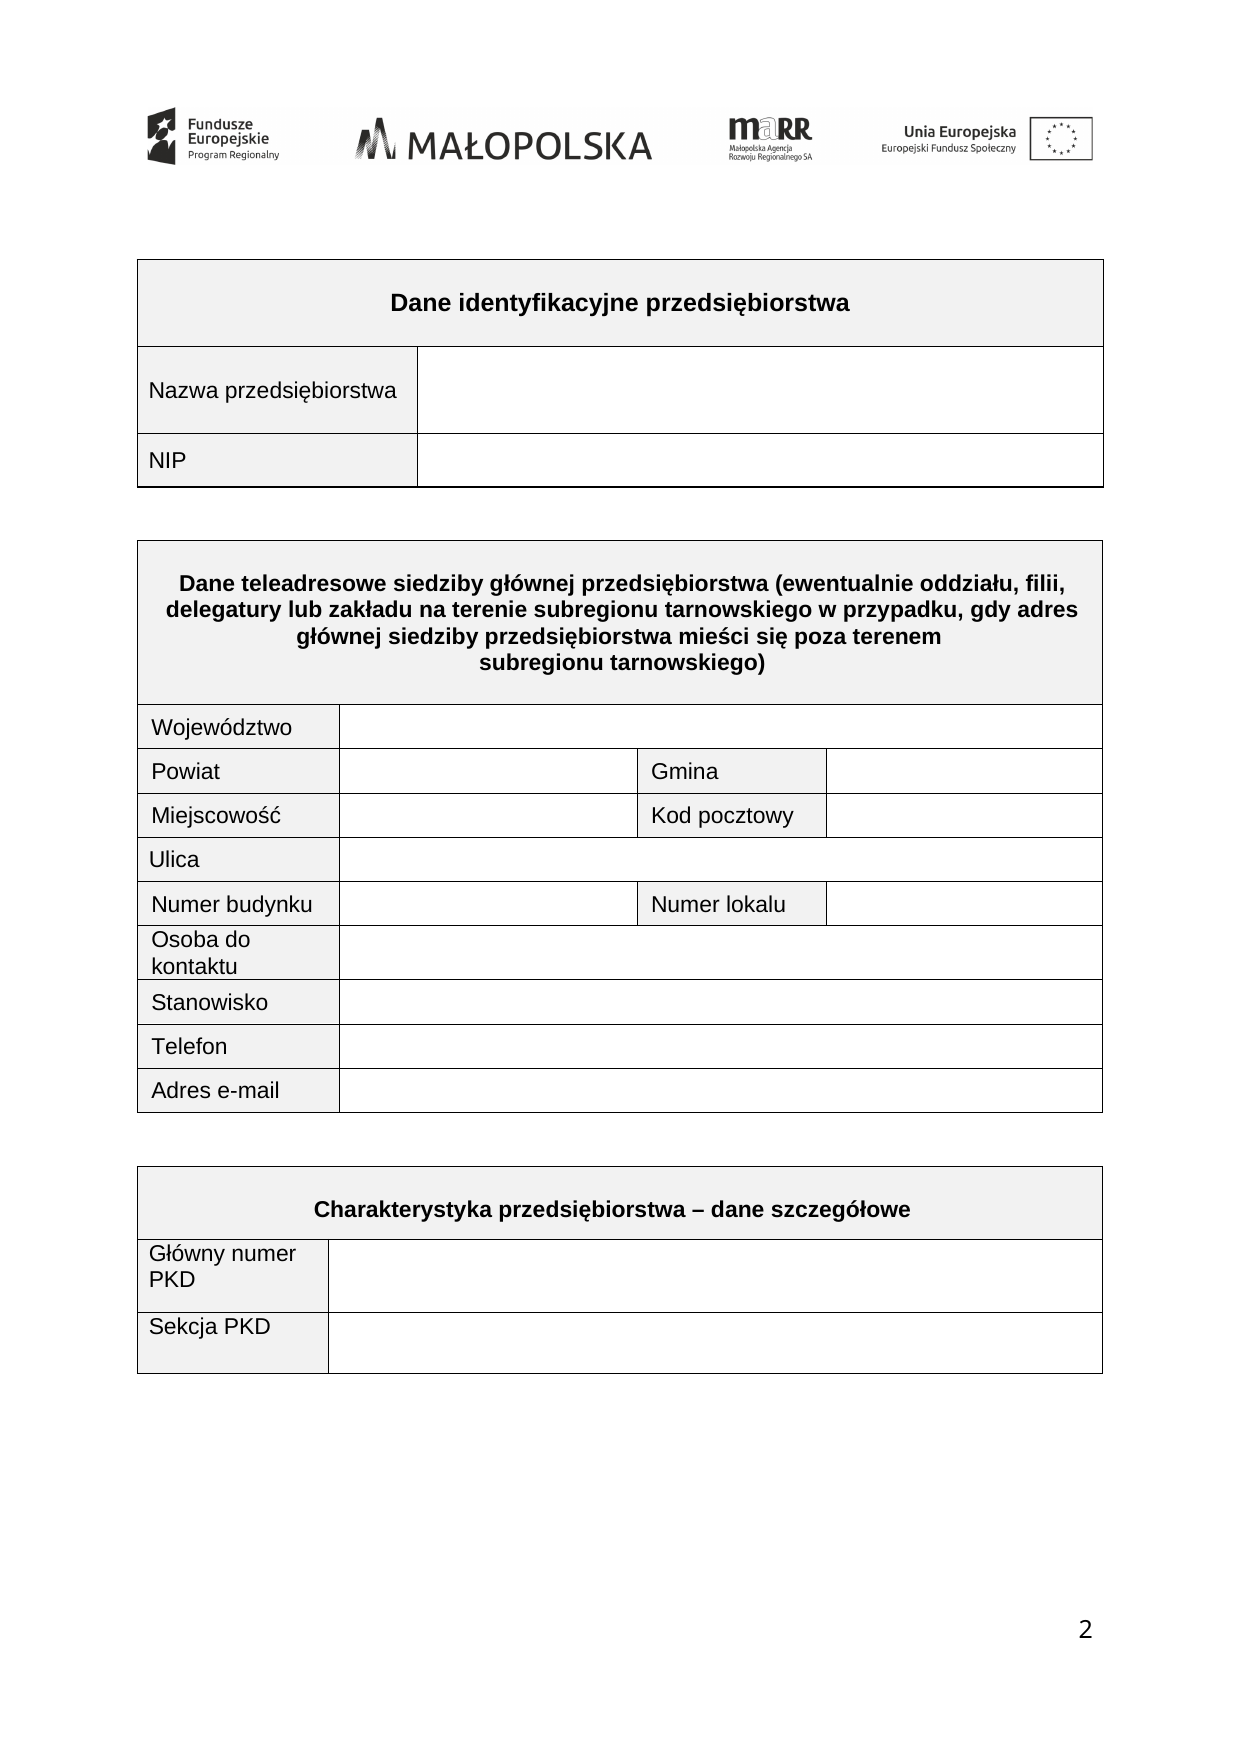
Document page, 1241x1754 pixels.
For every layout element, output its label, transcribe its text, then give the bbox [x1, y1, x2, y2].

table_cell [340, 882, 637, 925]
table_cell Numer budynku [138, 882, 339, 925]
table_cell Ulica [138, 838, 339, 881]
table_cell [418, 434, 1103, 486]
table_cell Sekcja PKD [138, 1313, 328, 1373]
table_cell [340, 705, 1102, 748]
table_cell Miejscowość [138, 794, 339, 837]
table_cell Województwo [138, 705, 339, 748]
table_cell Nazwa przedsiębiorstwa [138, 347, 417, 433]
table_cell [340, 1069, 1102, 1112]
table_header Dane teleadresowe siedziby głównej przedsiębiorstwa (ewentualnie oddziału, filii, delegatury lub zakładu na terenie subregionu tarnowskiego w przypadku, gdy adres głównej siedziby przedsiębiorstwa mieści się poza terenem subregionu tarnowskiego) [138, 541, 1102, 704]
table_cell Adres e-mail [138, 1069, 339, 1112]
table_cell [340, 1025, 1102, 1068]
table_cell NIP [138, 434, 417, 486]
table_cell [340, 926, 1102, 979]
table_cell [329, 1313, 1102, 1373]
table_cell [340, 838, 1102, 881]
table_cell Powiat [138, 749, 339, 793]
table_cell [340, 980, 1102, 1023]
table_cell Osoba do kontaktu [138, 926, 339, 979]
table_cell [827, 882, 1102, 925]
table_cell Główny numer PKD [138, 1240, 328, 1312]
table_cell Gmina [638, 749, 826, 793]
table_cell [827, 749, 1102, 793]
table_cell Telefon [138, 1025, 339, 1068]
table_cell [418, 347, 1103, 433]
table_cell Numer lokalu [638, 882, 826, 925]
table_cell Kod pocztowy [638, 794, 826, 837]
table_header Charakterystyka przedsiębiorstwa – dane szczegółowe [138, 1167, 1102, 1239]
table_cell [329, 1240, 1102, 1312]
table_cell [340, 794, 637, 837]
table_cell Stanowisko [138, 980, 339, 1023]
table_cell [340, 749, 637, 793]
table_cell [827, 794, 1102, 837]
picture [147, 107, 1093, 165]
table_header Dane identyfikacyjne przedsiębiorstwa [138, 260, 1103, 346]
